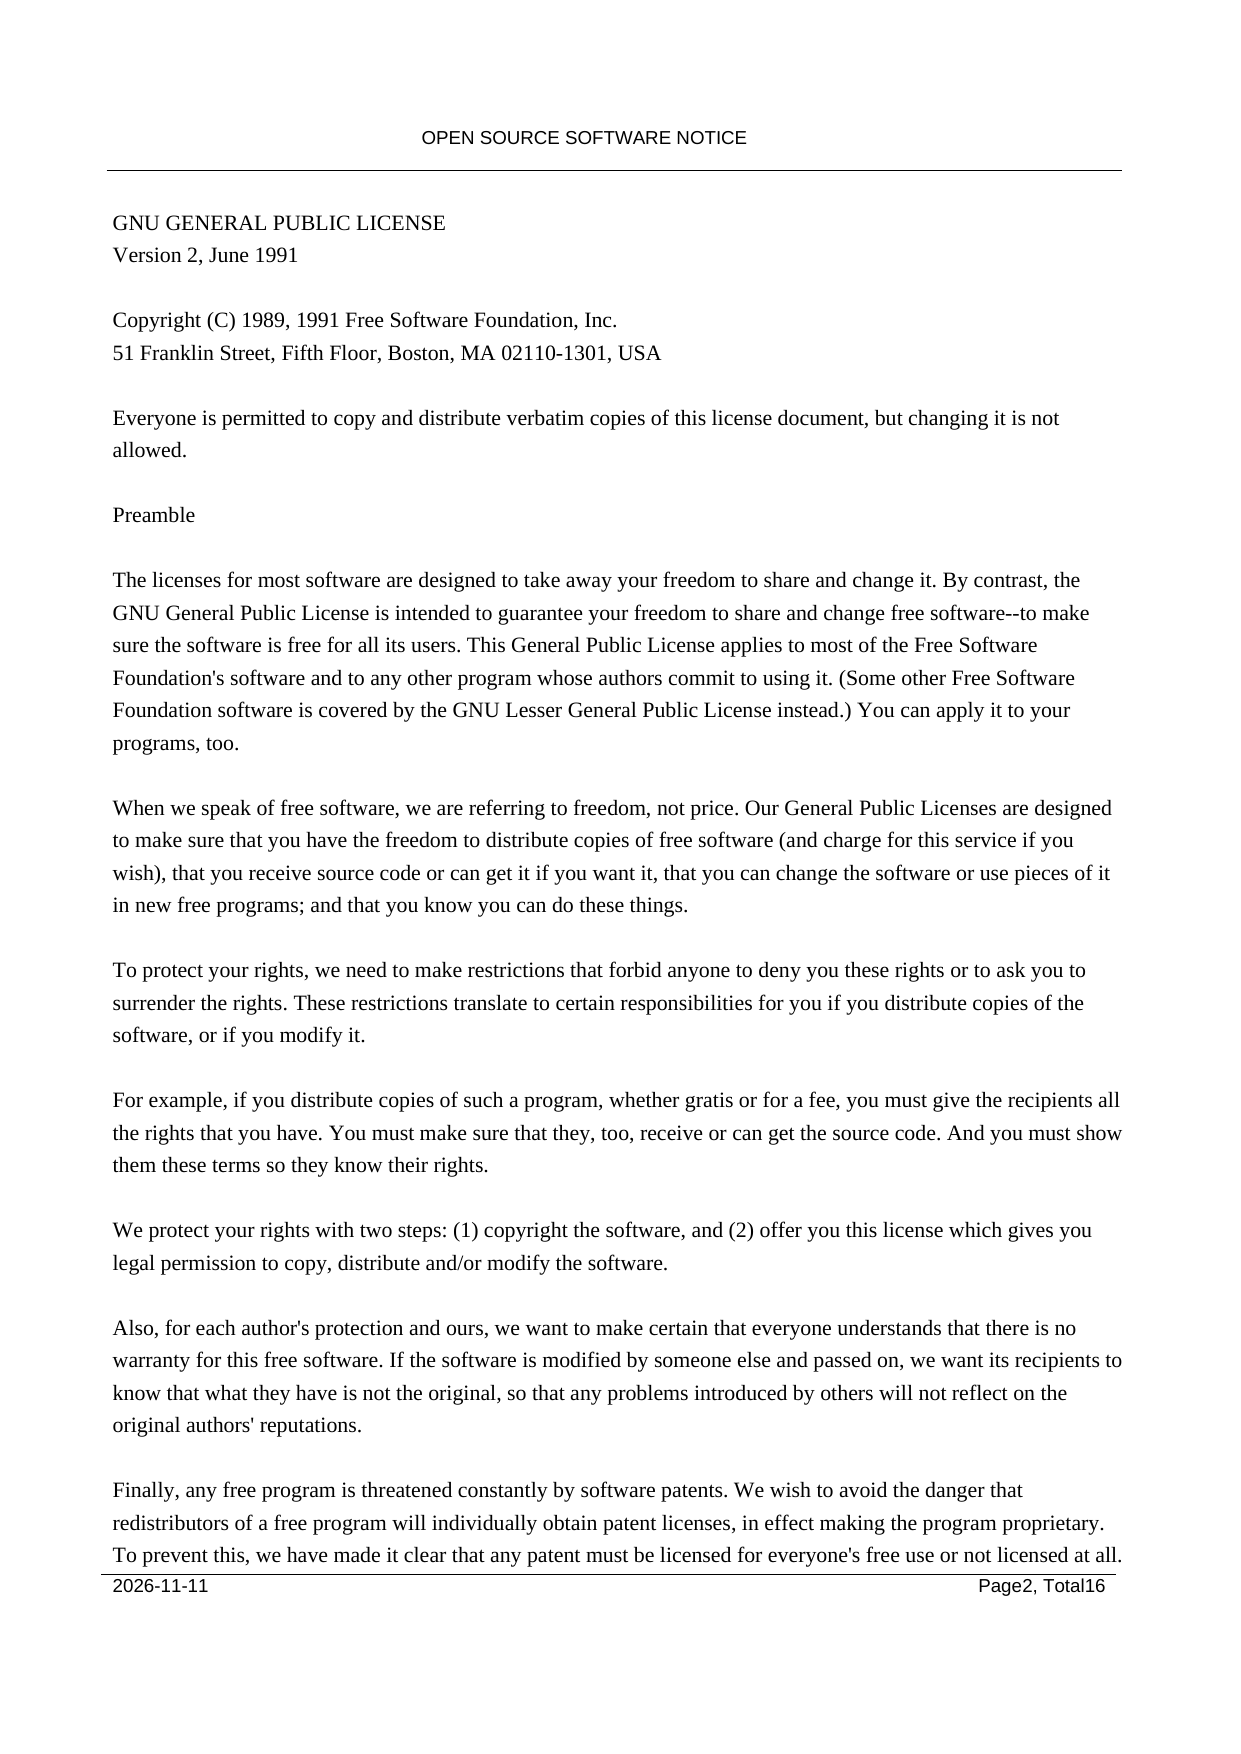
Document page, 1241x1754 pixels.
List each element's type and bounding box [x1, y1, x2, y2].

text [112, 206, 1128, 1571]
